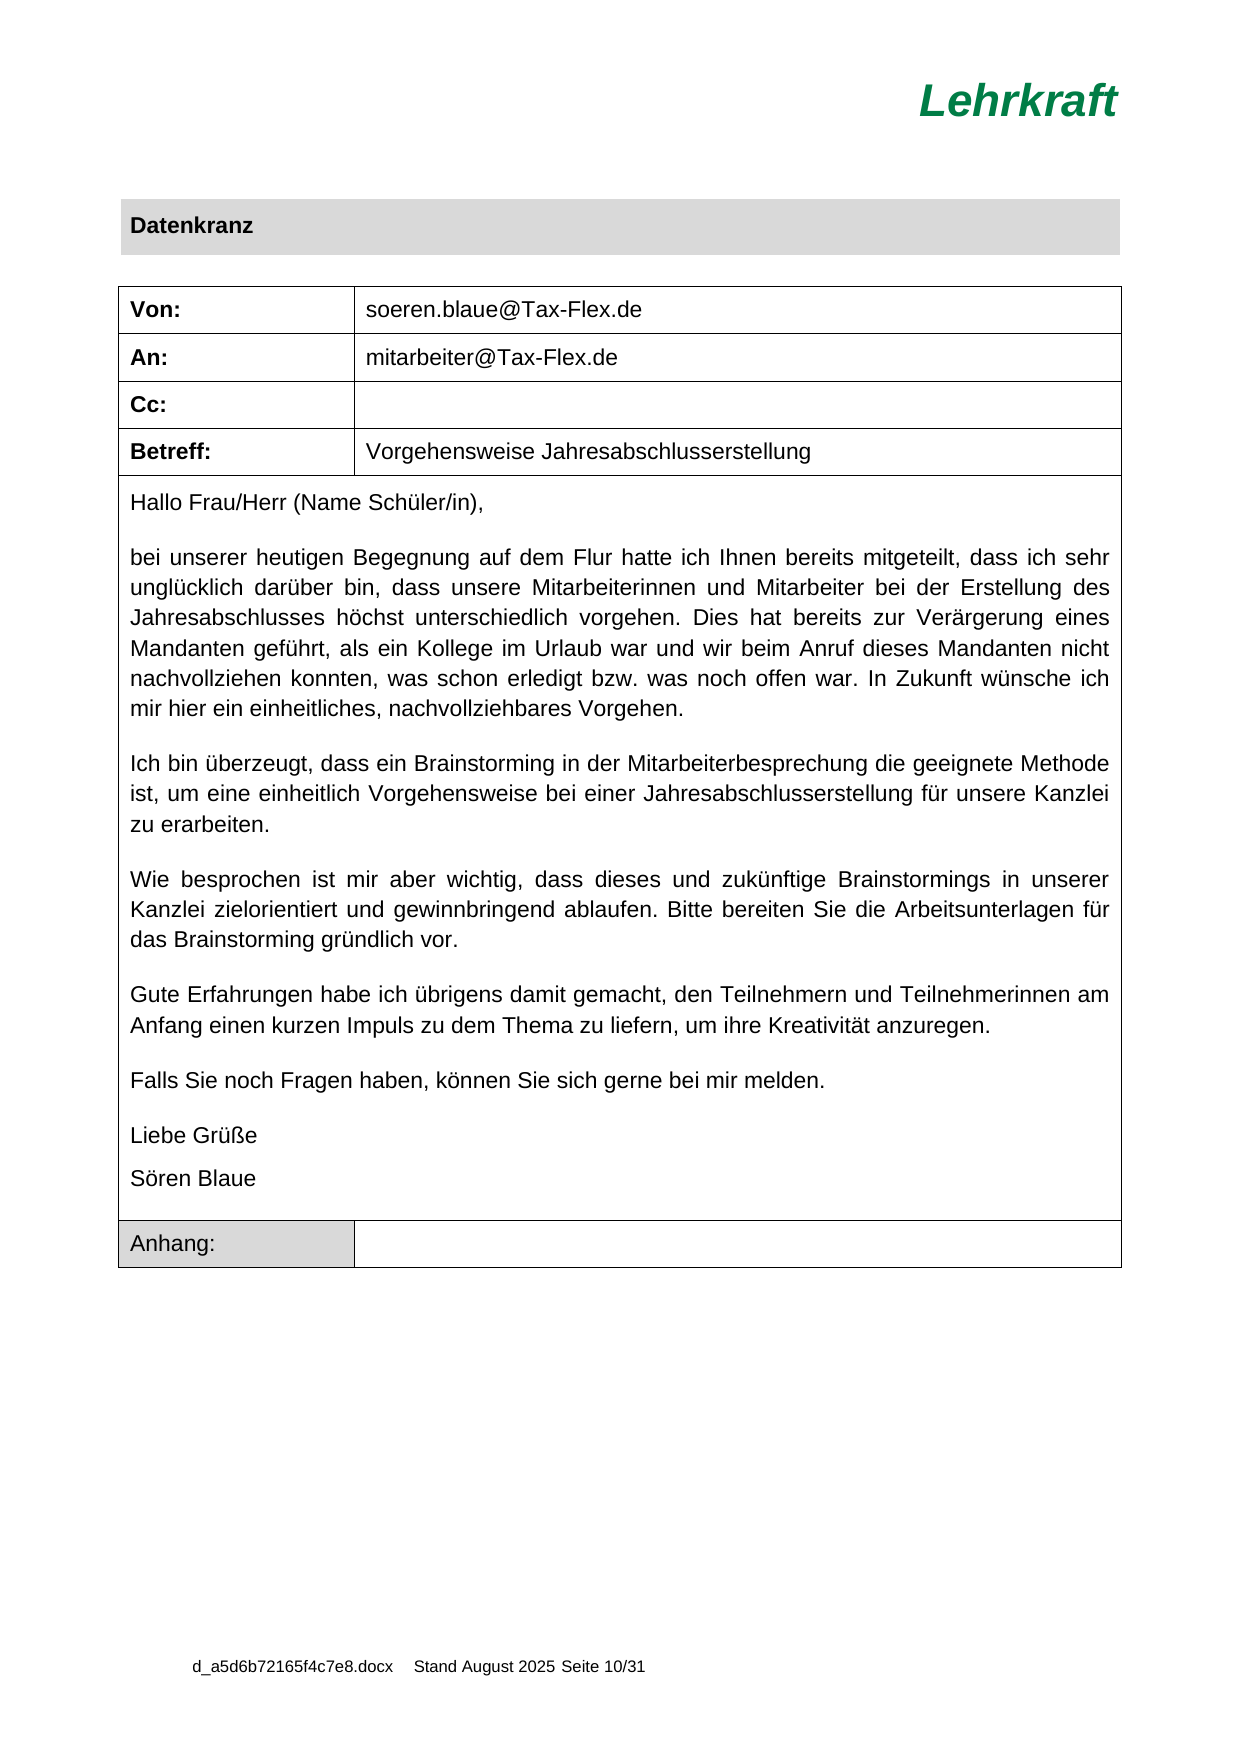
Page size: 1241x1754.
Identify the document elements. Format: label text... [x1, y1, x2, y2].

table_header Von: [119, 287, 354, 333]
table_cell mitarbeiter@Tax-Flex.de [355, 334, 1121, 381]
table_cell [355, 1221, 1121, 1267]
table_cell Betreff: [119, 429, 354, 475]
table_cell Cc: [119, 382, 354, 428]
text Datenkranz [122, 200, 1119, 254]
table_cell Anhang: [119, 1221, 354, 1267]
table_cell [355, 382, 1121, 428]
table_cell Hallo Frau/Herr (Name Schüler/in), bei unserer heutigen Begegnung auf dem Flur hatte ich Ihnen bereits mitgeteilt, dass ich sehr unglücklich darüber bin, dass unsere Mitarbeiterinnen und Mitarbeiter bei der Erstellung des Jahresabschlusses höchst unterschiedlich vorgehen. Dies hat bereits zur Verärgerung eines Mandanten geführt, als ein Kollege im Urlaub war und wir beim Anruf dieses Mandanten nicht nachvollziehen konnten, was schon erledigt bzw. was noch offen war. In Zukunft wünsche ich mir hier ein einheitliches, nachvollziehbares Vorgehen. Ich bin überzeugt, dass ein Brainstorming in der Mitarbeiterbesprechung die geeignete Methode ist, um eine einheitlich Vorgehensweise bei einer Jahresabschlusserstellung für unsere Kanzlei zu erarbeiten. Wie besprochen ist mir aber wichtig, dass dieses und zukünftige Brainstormings in unserer Kanzlei zielorientiert und gewinnbringend ablaufen. Bitte bereiten Sie die Arbeitsunterlagen für das Brainstorming gründlich vor. Gute Erfahrungen habe ich übrigens damit gemacht, den Teilnehmern und Teilnehmerinnen am Anfang einen kurzen Impuls zu dem Thema zu liefern, um ihre Kreativität anzuregen. Falls Sie noch Fragen haben, können Sie sich gerne bei mir melden. Liebe Grüße Sören Blaue [119, 476, 1121, 1220]
table_cell Vorgehensweise Jahresabschlusserstellung [355, 429, 1121, 475]
table_header soeren.blaue@Tax-Flex.de [355, 287, 1121, 333]
table_cell An: [119, 334, 354, 381]
